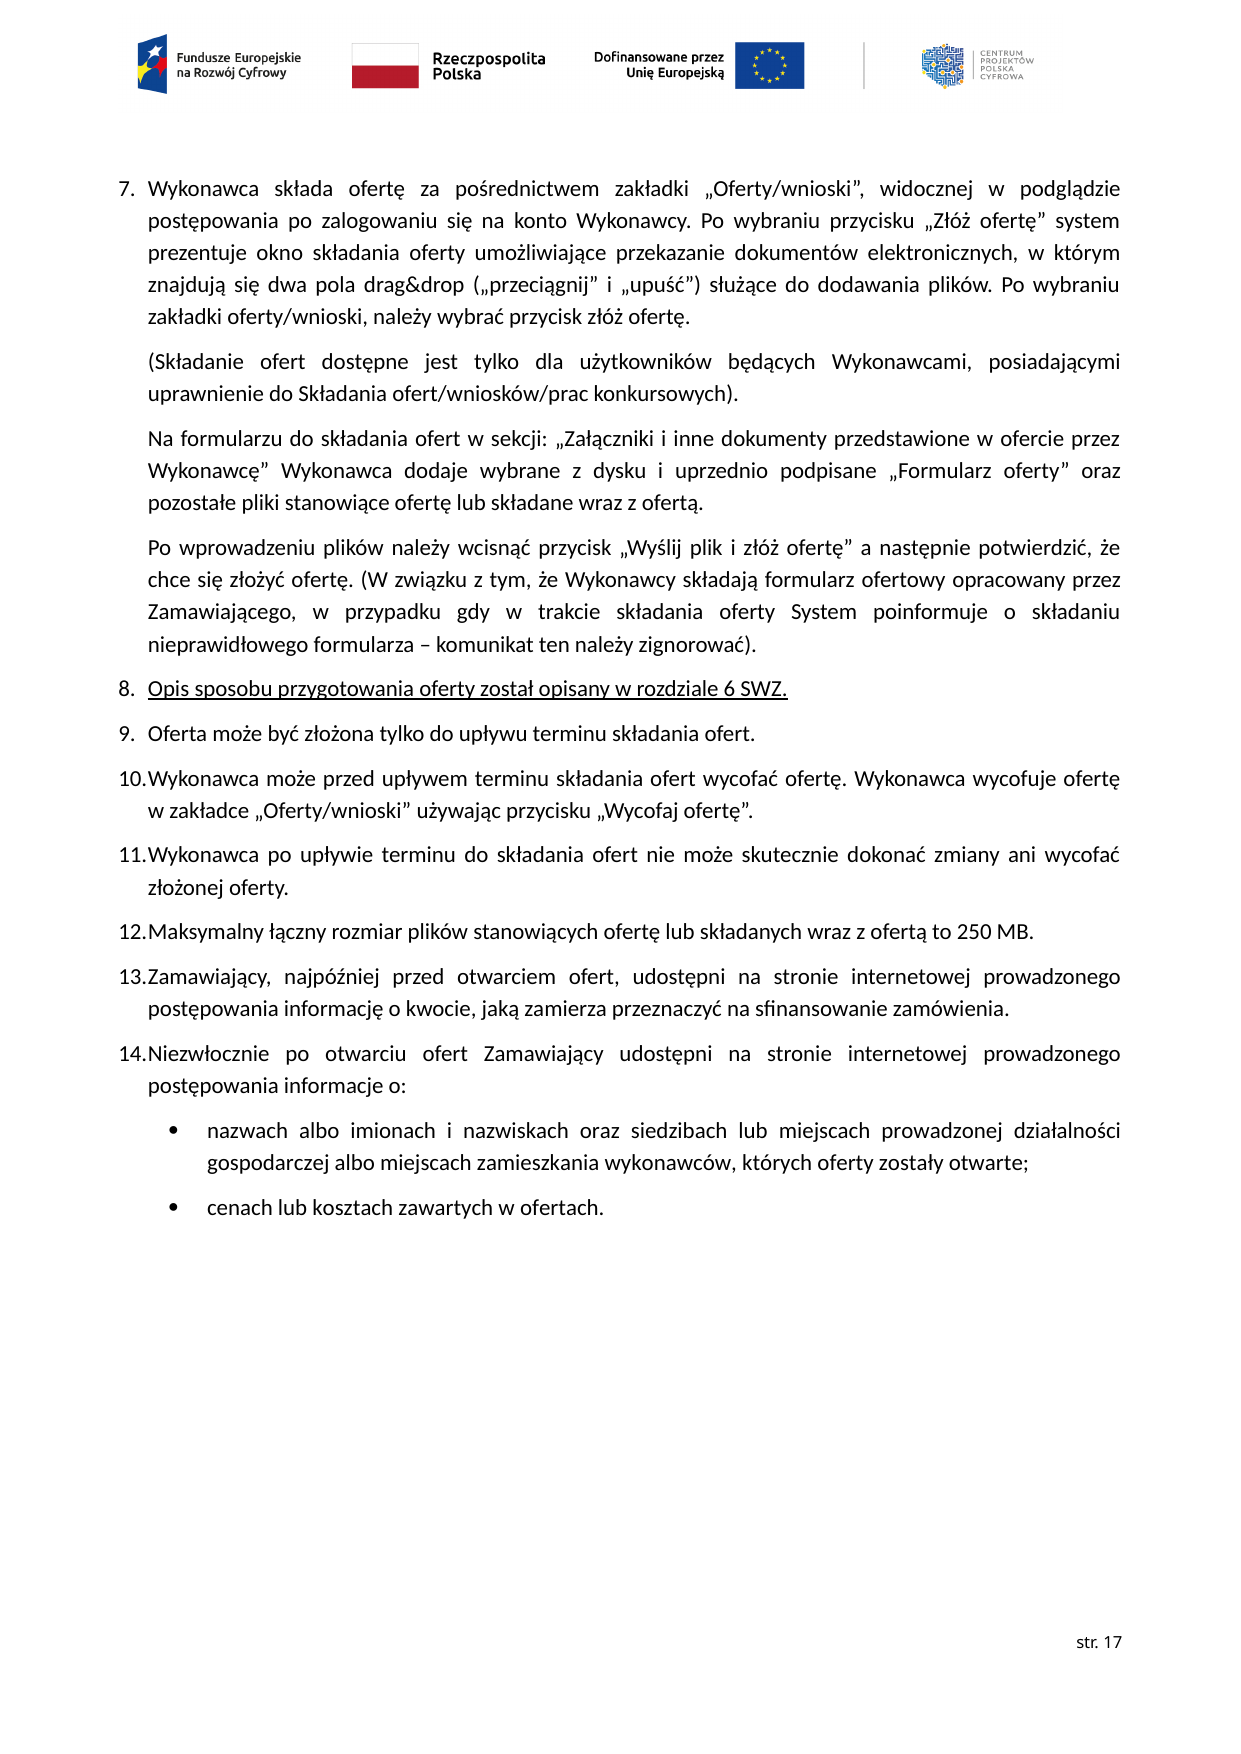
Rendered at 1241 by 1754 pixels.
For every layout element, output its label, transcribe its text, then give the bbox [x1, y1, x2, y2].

list Opis sposobu przygotowania oferty został opisany w rozdziale 6 SWZ. [118, 674, 1122, 702]
list Oferta może być złożona tylko do upływu terminu składania ofert. [118, 719, 1122, 747]
text Po wprowadzeniu plików należy wcisnąć przycisk „Wyślij plik i złóż ofertę” a następnie potwierdzić, że chce się złożyć ofertę. (W związku z tym, że Wykonawcy składają formularz ofertowy opracowany przez Zamawiającego, w przypadku gdy w trakcie składania oferty System poinformuje o składaniu nieprawidłowego formularza – komunikat ten należy zignorować). [148, 533, 1122, 658]
text Na formularzu do składania ofert w sekcji: „Załączniki i inne dokumenty przedstawione w ofercie przez Wykonawcę” Wykonawca dodaje wybrane z dysku i uprzednio podpisane „Formularz oferty” oraz pozostałe pliki stanowiące ofertę lub składane wraz z ofertą. [148, 424, 1122, 516]
list Wykonawca może przed upływem terminu składania ofert wycofać ofertę. Wykonawca wycofuje ofertę w zakładce „Oferty/wnioski” używając przycisku „Wycofaj ofertę”. [118, 764, 1122, 824]
list Niezwłocznie po otwarciu ofert Zamawiający udostępni na stronie internetowej prowadzonego postępowania informacje o: [118, 1039, 1122, 1099]
text (Składanie ofert dostępne jest tylko dla użytkowników będących Wykonawcami, posiadającymi uprawnienie do Składania ofert/wniosków/prac konkursowych). [148, 347, 1122, 407]
picture [118, 14, 1063, 113]
list nazwach albo imionach i nazwiskach oraz siedzibach lub miejscach prowadzonej działalności gospodarczej albo miejscach zamieszkania wykonawców, których oferty zostały otwarte; [169, 1116, 1122, 1176]
list cenach lub kosztach zawartych w ofertach. [169, 1193, 1122, 1221]
list Zamawiający, najpóźniej przed otwarciem ofert, udostępni na stronie internetowej prowadzonego postępowania informację o kwocie, jaką zamierza przeznaczyć na sfinansowanie zamówienia. [118, 962, 1122, 1022]
list Wykonawca składa ofertę za pośrednictwem zakładki „Oferty/wnioski”, widocznej w podglądzie postępowania po zalogowaniu się na konto Wykonawcy. Po wybraniu przycisku „Złóż ofertę” system prezentuje okno składania oferty umożliwiające przekazanie dokumentów elektronicznych, w którym znajdują się dwa pola drag&drop („przeciągnij” i „upuść”) służące do dodawania plików. Po wybraniu zakładki oferty/wnioski, należy wybrać przycisk złóż ofertę. [118, 174, 1122, 331]
list Wykonawca po upływie terminu do składania ofert nie może skutecznie dokonać zmiany ani wycofać złożonej oferty. [118, 841, 1122, 901]
list Maksymalny łączny rozmiar plików stanowiących ofertę lub składanych wraz z ofertą to 250 MB. [118, 917, 1122, 946]
